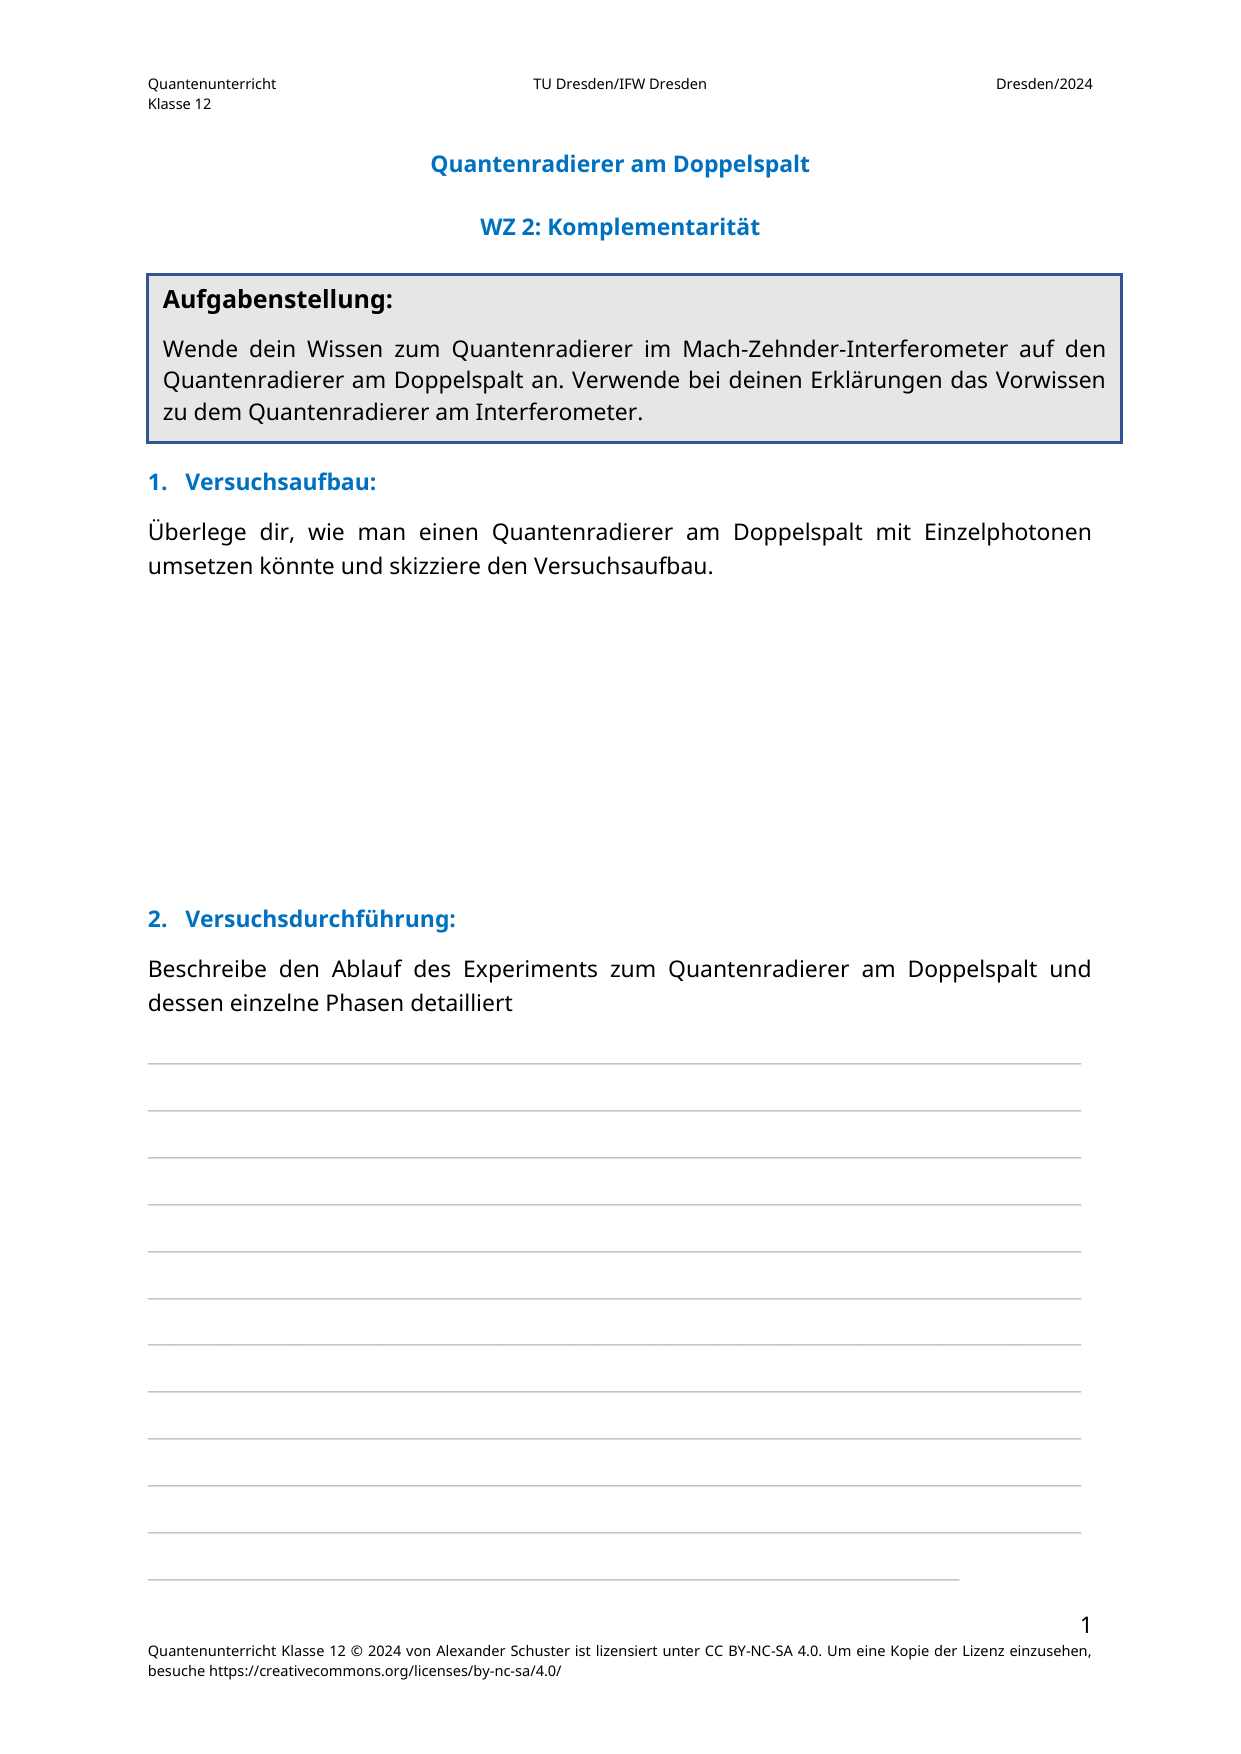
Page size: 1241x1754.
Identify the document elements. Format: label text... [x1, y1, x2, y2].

text Überlege dir, wie man einen Quantenradierer am Doppelspalt mit Einzelphotonen umsetzen könnte und skizziere den Versuchsaufbau. [148, 516, 1093, 581]
list Versuchsaufbau: [148, 466, 1093, 497]
text Quantenradierer am Doppelspalt [148, 148, 1093, 179]
text WZ 2: Komplementarität [148, 211, 1093, 242]
list Versuchsdurchführung: [148, 903, 1093, 934]
text Beschreibe den Ablauf des Experiments zum Quantenradierer am Doppelspalt und dessen einzelne Phasen detailliert [148, 953, 1093, 1018]
